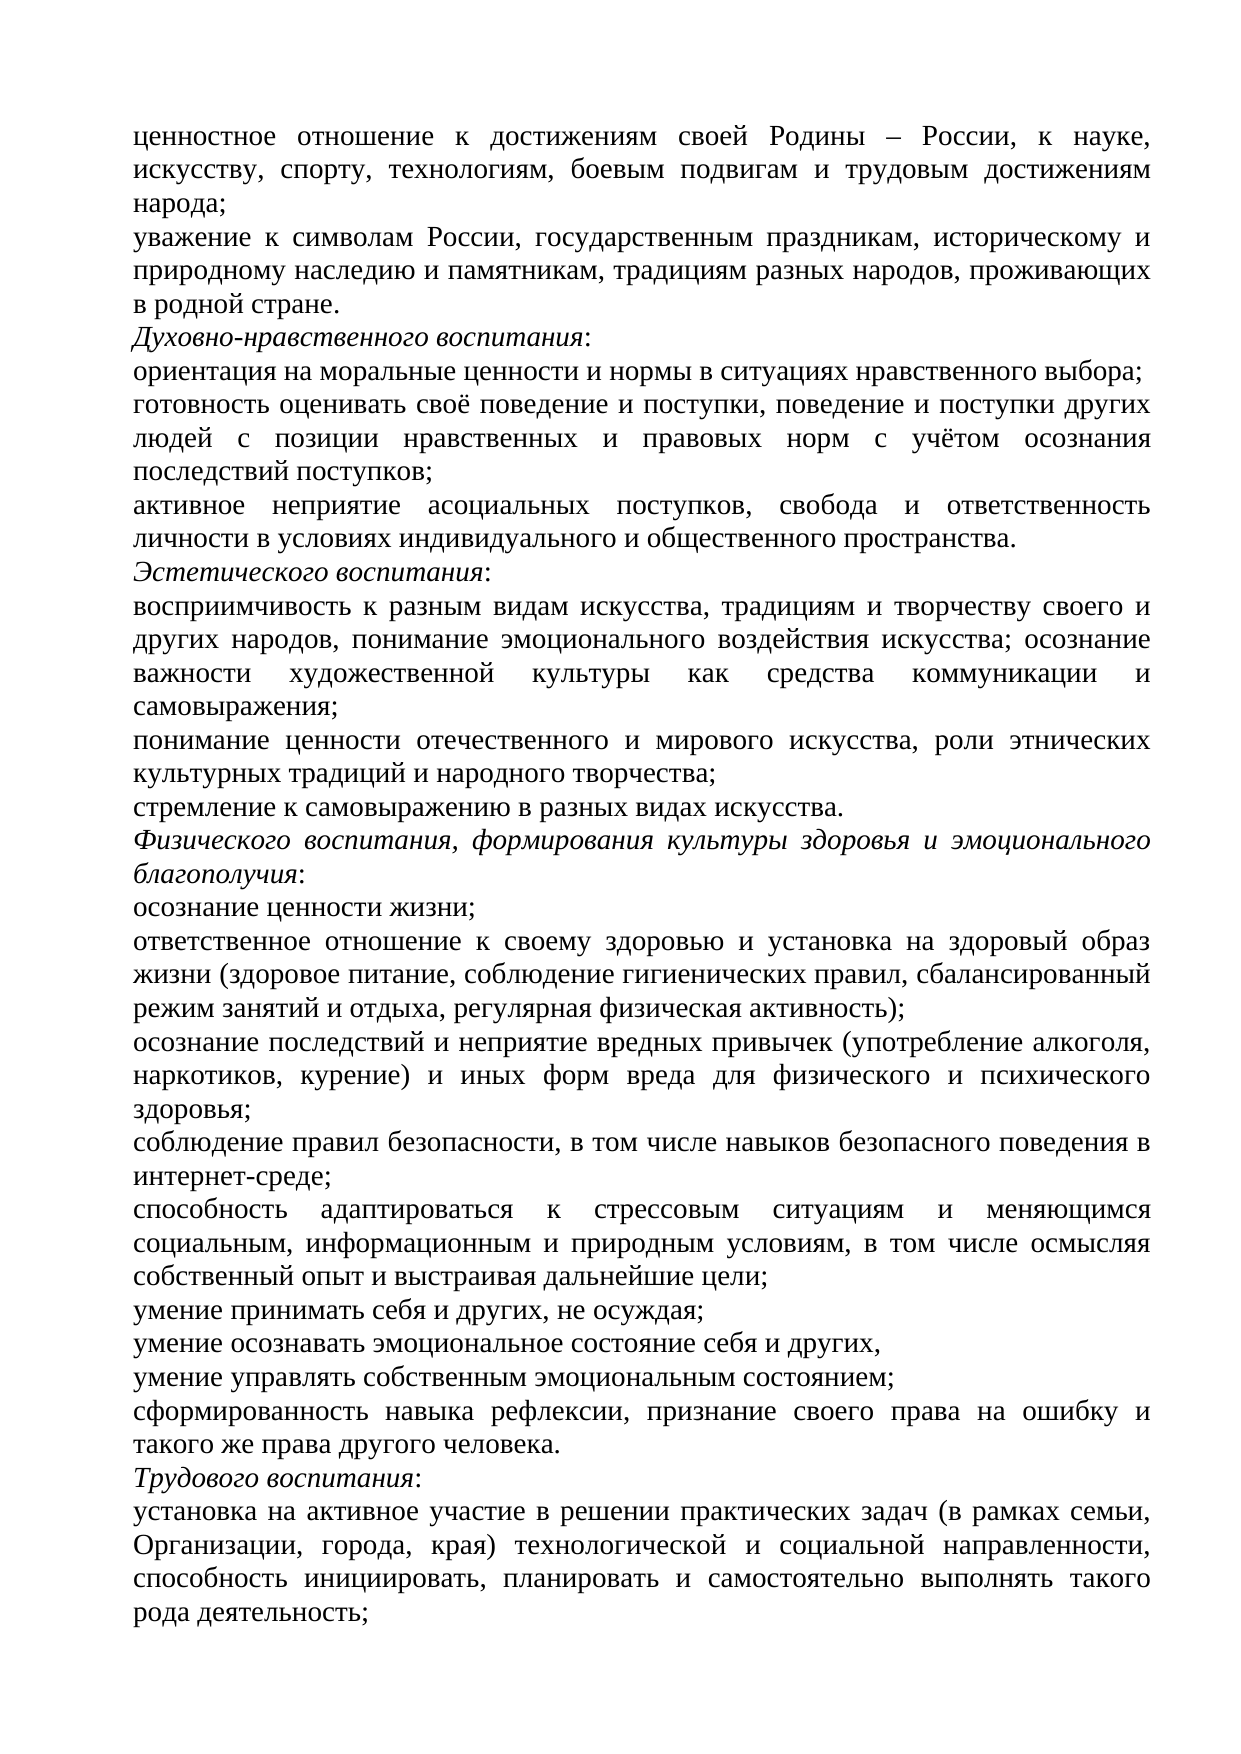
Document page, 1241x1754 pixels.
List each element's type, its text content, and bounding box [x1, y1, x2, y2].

text уважение к символам России, государственным праздникам, историческому и природному наследию и памятникам, традициям разных народов, проживающих в родной стране. [133, 219, 1152, 319]
text Духовно-нравственного воспитания: [133, 319, 1152, 353]
text Физического воспитания, формирования культуры здоровья и эмоционального благополучия: [133, 822, 1152, 889]
text умение осознавать эмоциональное состояние себя и других, [133, 1326, 1152, 1359]
text понимание ценности отечественного и мирового искусства, роли этнических культурных традиций и народного творчества; [133, 722, 1152, 789]
text восприимчивость к разным видам искусства, традициям и творчеству своего и других народов, понимание эмоционального воздействия искусства; осознание важности художественной культуры как средства коммуникации и самовыражения; [133, 588, 1152, 722]
text способность адаптироваться к стрессовым ситуациям и меняющимся социальным, информационным и природным условиям, в том числе осмысляя собственный опыт и выстраивая дальнейшие цели; [133, 1191, 1152, 1292]
text активное неприятие асоциальных поступков, свобода и ответственность личности в условиях индивидуального и общественного пространства. [133, 487, 1152, 554]
text сформированность навыка рефлексии, признание своего права на ошибку и такого же права другого человека. [133, 1393, 1152, 1460]
text ответственное отношение к своему здоровью и установка на здоровый образ жизни (здоровое питание, соблюдение гигиенических правил, сбалансированный режим занятий и отдыха, регулярная физическая активность); [133, 923, 1152, 1024]
text ориентация на моральные ценности и нормы в ситуациях нравственного выбора; [133, 353, 1152, 386]
text ценностное отношение к достижениям своей Родины – России, к науке, искусству, спорту, технологиям, боевым подвигам и трудовым достижениям народа; [133, 118, 1152, 219]
text готовность оценивать своё поведение и поступки, поведение и поступки других людей с позиции нравственных и правовых норм с учётом осознания последствий поступков; [133, 386, 1152, 487]
text умение принимать себя и других, не осуждая; [133, 1292, 1152, 1326]
text осознание последствий и неприятие вредных привычек (употребление алкоголя, наркотиков, курение) и иных форм вреда для физического и психического здоровья; [133, 1024, 1152, 1124]
text осознание ценности жизни; [133, 889, 1152, 923]
text стремление к самовыражению в разных видах искусства. [133, 789, 1152, 822]
text Эстетического воспитания: [133, 554, 1152, 588]
text умение управлять собственным эмоциональным состоянием; [133, 1359, 1152, 1393]
text Трудового воспитания: [133, 1460, 1152, 1493]
text соблюдение правил безопасности, в том числе навыков безопасного поведения в интернет-среде; [133, 1124, 1152, 1191]
text установка на активное участие в решении практических задач (в рамках семьи, Организации, города, края) технологической и социальной направленности, способность инициировать, планировать и самостоятельно выполнять такого рода деятельность; [133, 1493, 1152, 1627]
